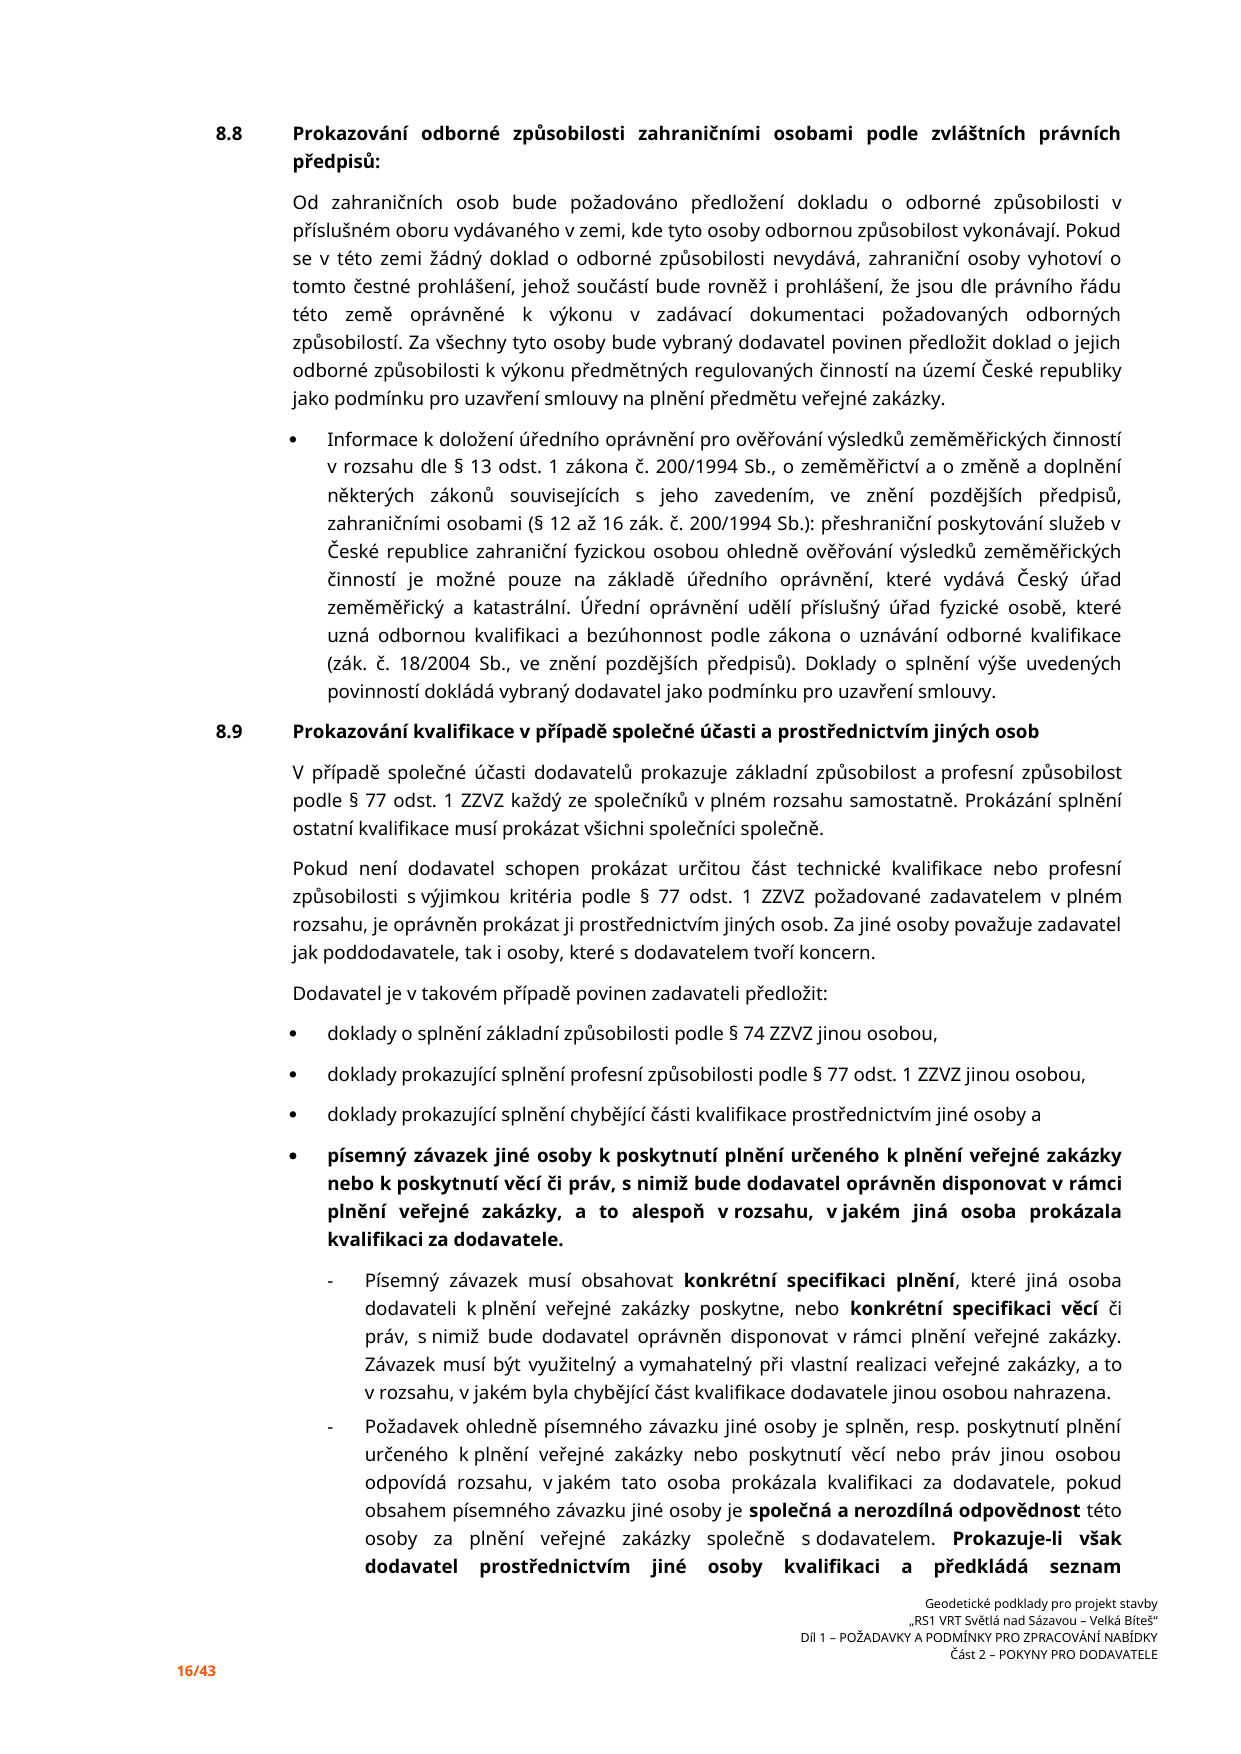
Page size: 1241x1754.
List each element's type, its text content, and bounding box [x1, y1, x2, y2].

text Prokazování kvalifikace v případě společné účasti a prostřednictvím jiných osob [216, 718, 1122, 744]
text V případě společné účasti dodavatelů prokazuje základní způsobilost a profesní způsobilost podle § 77 odst. 1 ZZVZ každý ze společníků v plném rozsahu samostatně. Prokázání splnění ostatní kvalifikace musí prokázat všichni společníci společně. [292, 759, 1122, 841]
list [327, 1413, 1122, 1579]
text Prokazování odborné způsobilosti zahraničními osobami podle zvláštních právních předpisů: [216, 121, 1122, 174]
list doklady prokazující splnění profesní způsobilosti podle § 77 odst. 1 ZZVZ jinou osobou, [289, 1061, 1122, 1087]
text Pokud není dodavatel schopen prokázat určitou část technické kvalifikace nebo profesní způsobilosti s výjimkou kritéria podle § 77 odst. 1 ZZVZ požadované zadavatelem v plném rozsahu, je oprávněn prokázat ji prostřednictvím jiných osob. Za jiné osoby považuje zadavatel jak poddodavatele, tak i osoby, které s dodavatelem tvoří koncern. [292, 856, 1122, 965]
list Informace k doložení úředního oprávnění pro ověřování výsledků zeměměřických činností v rozsahu dle § 13 odst. 1 zákona č. 200/1994 Sb., o zeměměřictví a o změně a doplnění některých zákonů souvisejících s jeho zavedením, ve znění pozdějších předpisů, zahraničními osobami (§ 12 až 16 zák. č. 200/1994 Sb.): přeshraniční poskytování služeb v České republice zahraniční fyzickou osobou ohledně ověřování výsledků zeměměřických činností je možné pouze na základě úředního oprávnění, které vydává Český úřad zeměměřický a katastrální. Úřední oprávnění udělí příslušný úřad fyzické osobě, které uzná odbornou kvalifikaci a bezúhonnost podle zákona o uznávání odborné kvalifikace (zák. č. 18/2004 Sb., ve znění pozdějších předpisů). Doklady o splnění výše uvedených povinností dokládá vybraný dodavatel jako podmínku pro uzavření smlouvy. [289, 426, 1122, 703]
text Od zahraničních osob bude požadováno předložení dokladu o odborné způsobilosti v příslušném oboru vydávaného v zemi, kde tyto osoby odbornou způsobilost vykonávají. Pokud se v této zemi žádný doklad o odborné způsobilosti nevydává, zahraniční osoby vyhotoví o tomto čestné prohlášení, jehož součástí bude rovněž i prohlášení, že jsou dle právního řádu této země oprávněné k výkonu v zadávací dokumentaci požadovaných odborných způsobilostí. Za všechny tyto osoby bude vybraný dodavatel povinen předložit doklad o jejich odborné způsobilosti k výkonu předmětných regulovaných činností na území České republiky jako podmínku pro uzavření smlouvy na plnění předmětu veřejné zakázky. [292, 189, 1122, 411]
list Písemný závazek musí obsahovat konkrétní specifikaci plnění, které jiná osoba dodavateli k plnění veřejné zakázky poskytne, nebo konkrétní specifikaci věcí či práv, s nimiž bude dodavatel oprávněn disponovat v rámci plnění veřejné zakázky. Závazek musí být využitelný a vymahatelný při vlastní realizaci veřejné zakázky, a to v rozsahu, v jakém byla chybějící část kvalifikace dodavatele jinou osobou nahrazena. [327, 1267, 1122, 1404]
list doklady o splnění základní způsobilosti podle § 74 ZZVZ jinou osobou, [289, 1021, 1122, 1046]
text Dodavatel je v takovém případě povinen zadavateli předložit: [292, 980, 1122, 1006]
list doklady prokazující splnění chybějící části kvalifikace prostřednictvím jiné osoby a [289, 1102, 1122, 1127]
list písemný závazek jiné osoby k poskytnutí plnění určeného k plnění veřejné zakázky nebo k poskytnutí věcí či práv, s nimiž bude dodavatel oprávněn disponovat v rámci plnění veřejné zakázky, a to alespoň v rozsahu, v jakém jiná osoba prokázala kvalifikaci za dodavatele. [289, 1142, 1122, 1252]
